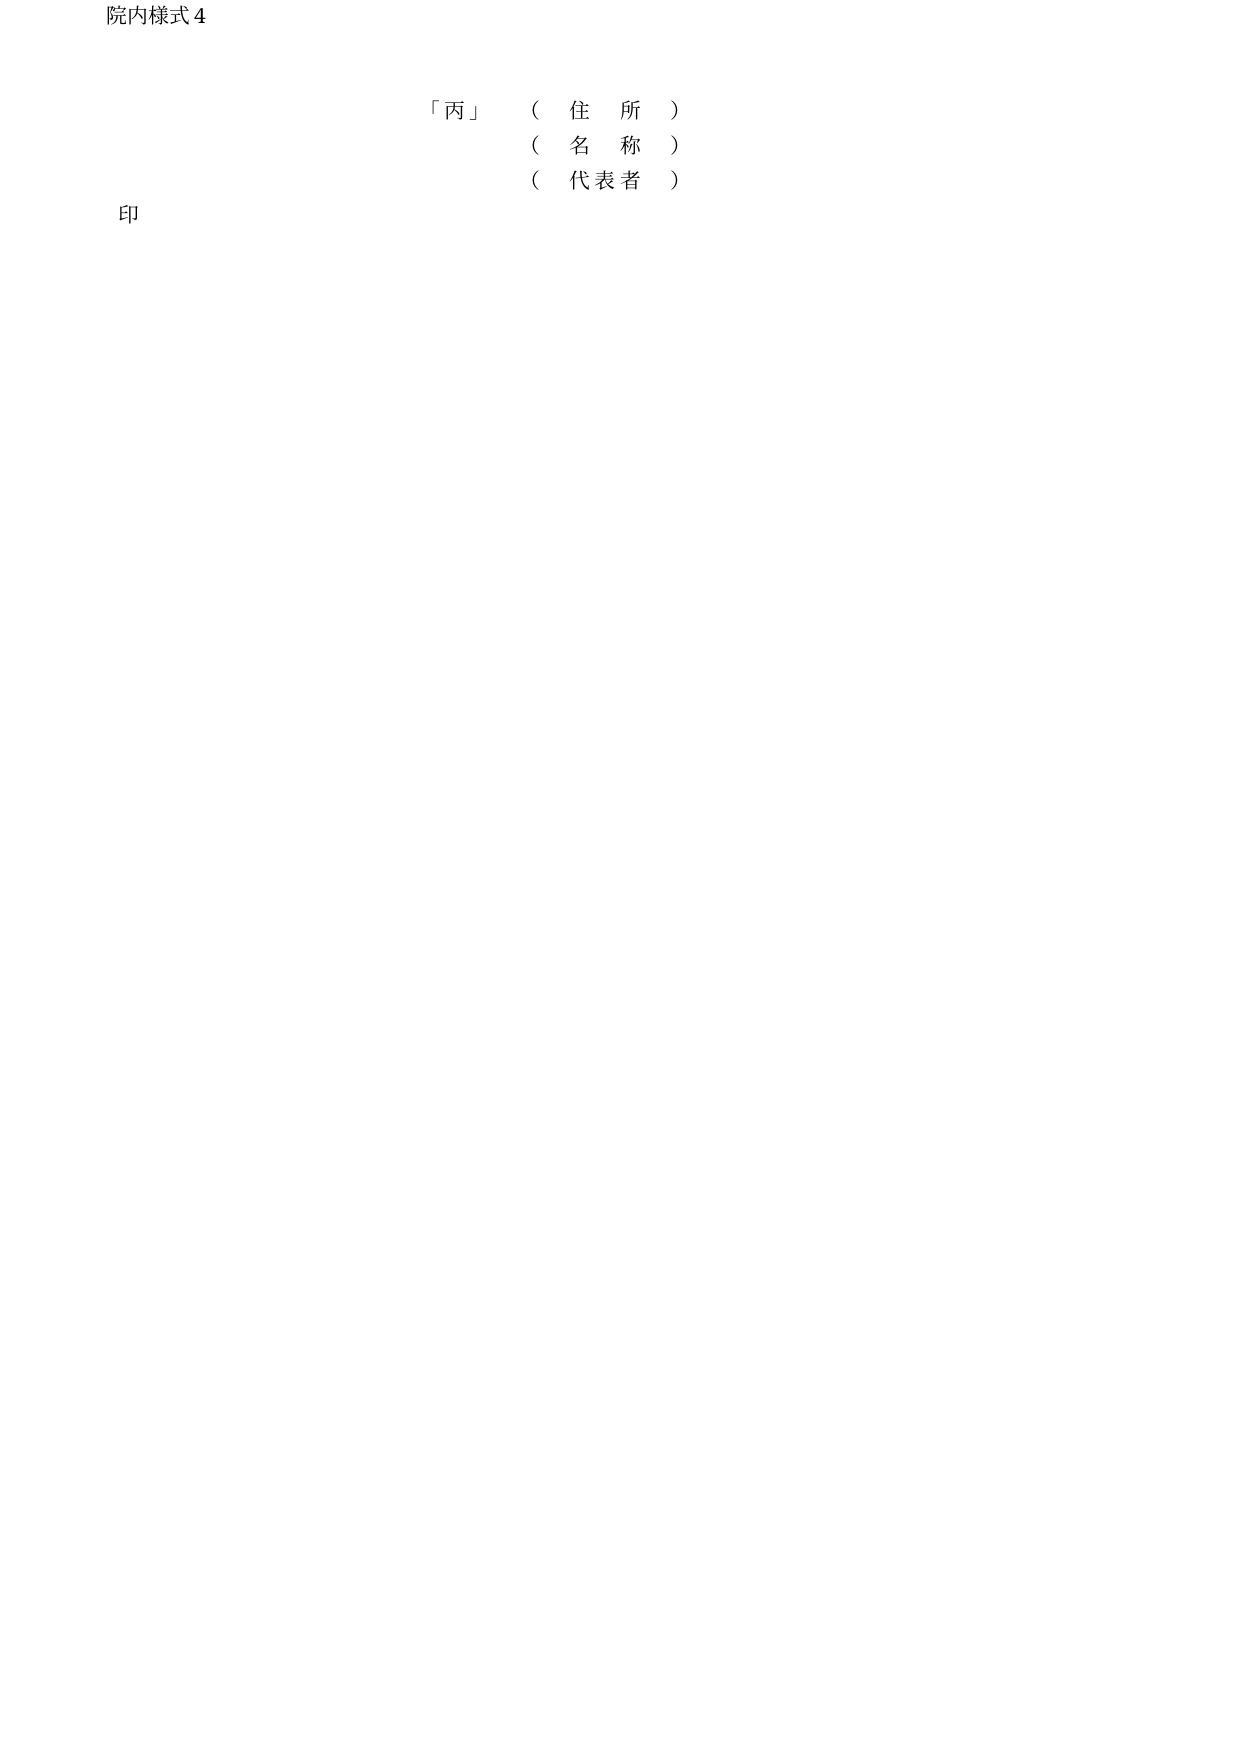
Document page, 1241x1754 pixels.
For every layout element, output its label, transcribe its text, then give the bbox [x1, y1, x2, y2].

text （ 名 称 ） [118, 127, 1122, 162]
text 「丙」 （ 住 所 ） [118, 92, 1122, 127]
text （ 代表者 ） 印 [118, 162, 1122, 231]
